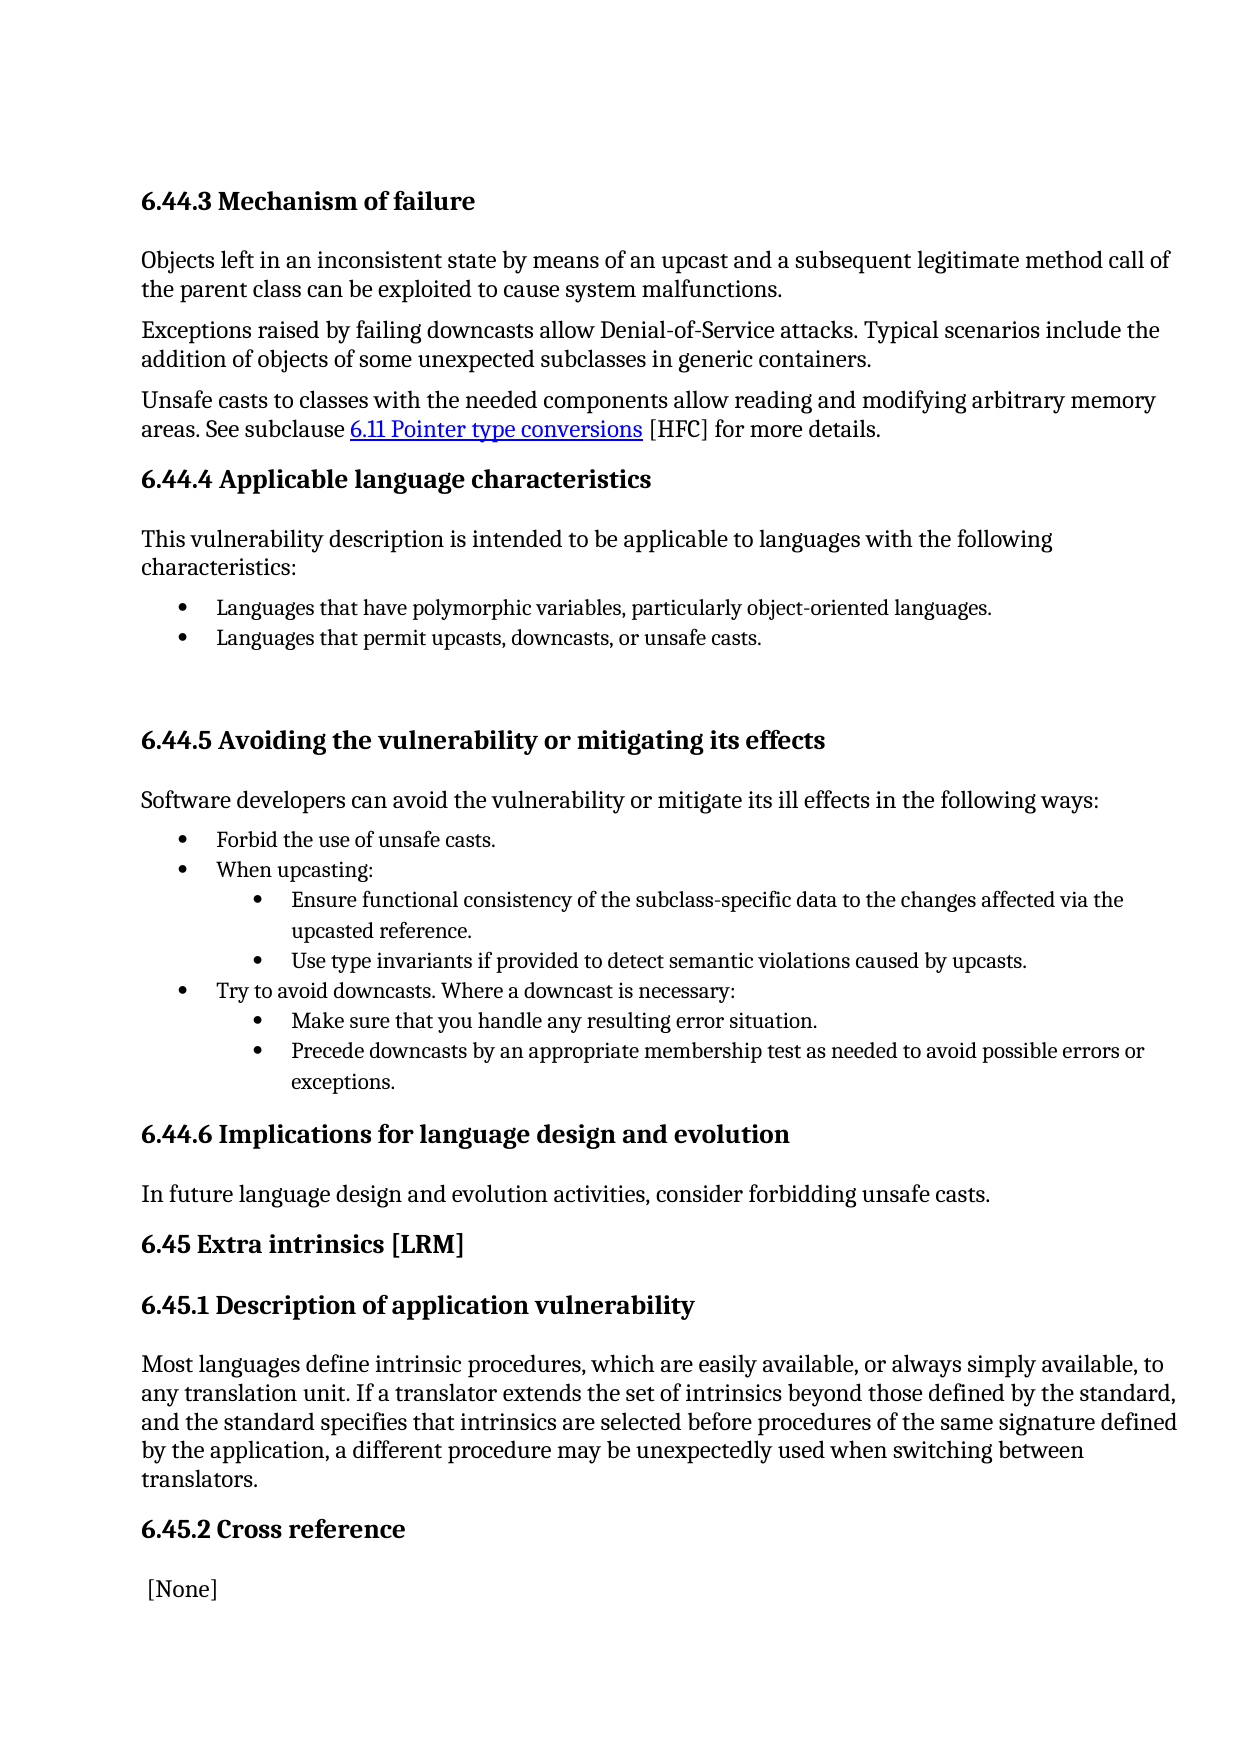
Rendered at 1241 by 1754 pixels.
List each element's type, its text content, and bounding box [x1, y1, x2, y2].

list Languages that have polymorphic variables, particularly object-oriented languages. [178, 594, 1182, 621]
list Ensure functional consistency of the subclass-specific data to the changes affected via the upcasted reference. [253, 887, 1182, 944]
text [None] [141, 1575, 1182, 1603]
text Unsafe casts to classes with the needed components allow reading and modifying arbitrary memory areas. See subclause 6.11 Pointer type conversions [HFC] for more details. [141, 386, 1182, 444]
text Exceptions raised by failing downcasts allow Denial-of-Service attacks. Typical scenarios include the addition of objects of some unexpected subclasses in generic containers. [141, 316, 1182, 374]
text Objects left in an inconsistent state by means of an upcast and a subsequent legitimate method call of the parent class can be exploited to cause system malfunctions. [141, 246, 1182, 304]
list When upcasting: [178, 857, 1182, 883]
text Most languages define intrinsic procedures, which are easily available, or always simply available, to any translation unit. If a translator extends the set of intrinsics beyond those defined by the standard, and the standard specifies that intrinsics are selected before procedures of the same signature defined by the application, a different procedure may be unexpectedly used when switching between translators. [141, 1350, 1182, 1494]
subtitle 6.44.3 Mechanism of failure [141, 186, 1182, 217]
list Forbid the use of unsafe casts. [178, 827, 1182, 853]
list Make sure that you handle any resulting error situation. [253, 1008, 1182, 1034]
subtitle 6.45.2 Cross reference [141, 1514, 1182, 1546]
subtitle 6.44.6 Implications for language design and evolution [141, 1119, 1182, 1151]
subtitle 6.44.5 Avoiding the vulnerability or mitigating its effects [141, 725, 1182, 757]
list Languages that permit upcasts, downcasts, or unsafe casts. [178, 625, 1182, 651]
list Use type invariants if provided to detect semantic violations caused by upcasts. [253, 948, 1182, 974]
list Try to avoid downcasts. Where a downcast is necessary: [178, 978, 1182, 1004]
subtitle 6.44.4 Applicable language characteristics [141, 464, 1182, 496]
text Software developers can avoid the vulnerability or mitigate its ill effects in the following ways: [141, 786, 1182, 814]
subtitle 6.45.1 Description of application vulnerability [141, 1290, 1182, 1321]
list Precede downcasts by an appropriate membership test as needed to avoid possible errors or exceptions. [253, 1038, 1182, 1095]
subtitle 6.45 Extra intrinsics [LRM] [141, 1229, 1182, 1260]
text This vulnerability description is intended to be applicable to languages with the following characteristics: [141, 524, 1182, 582]
text In future language design and evolution activities, consider forbidding unsafe casts. [141, 1179, 1182, 1208]
